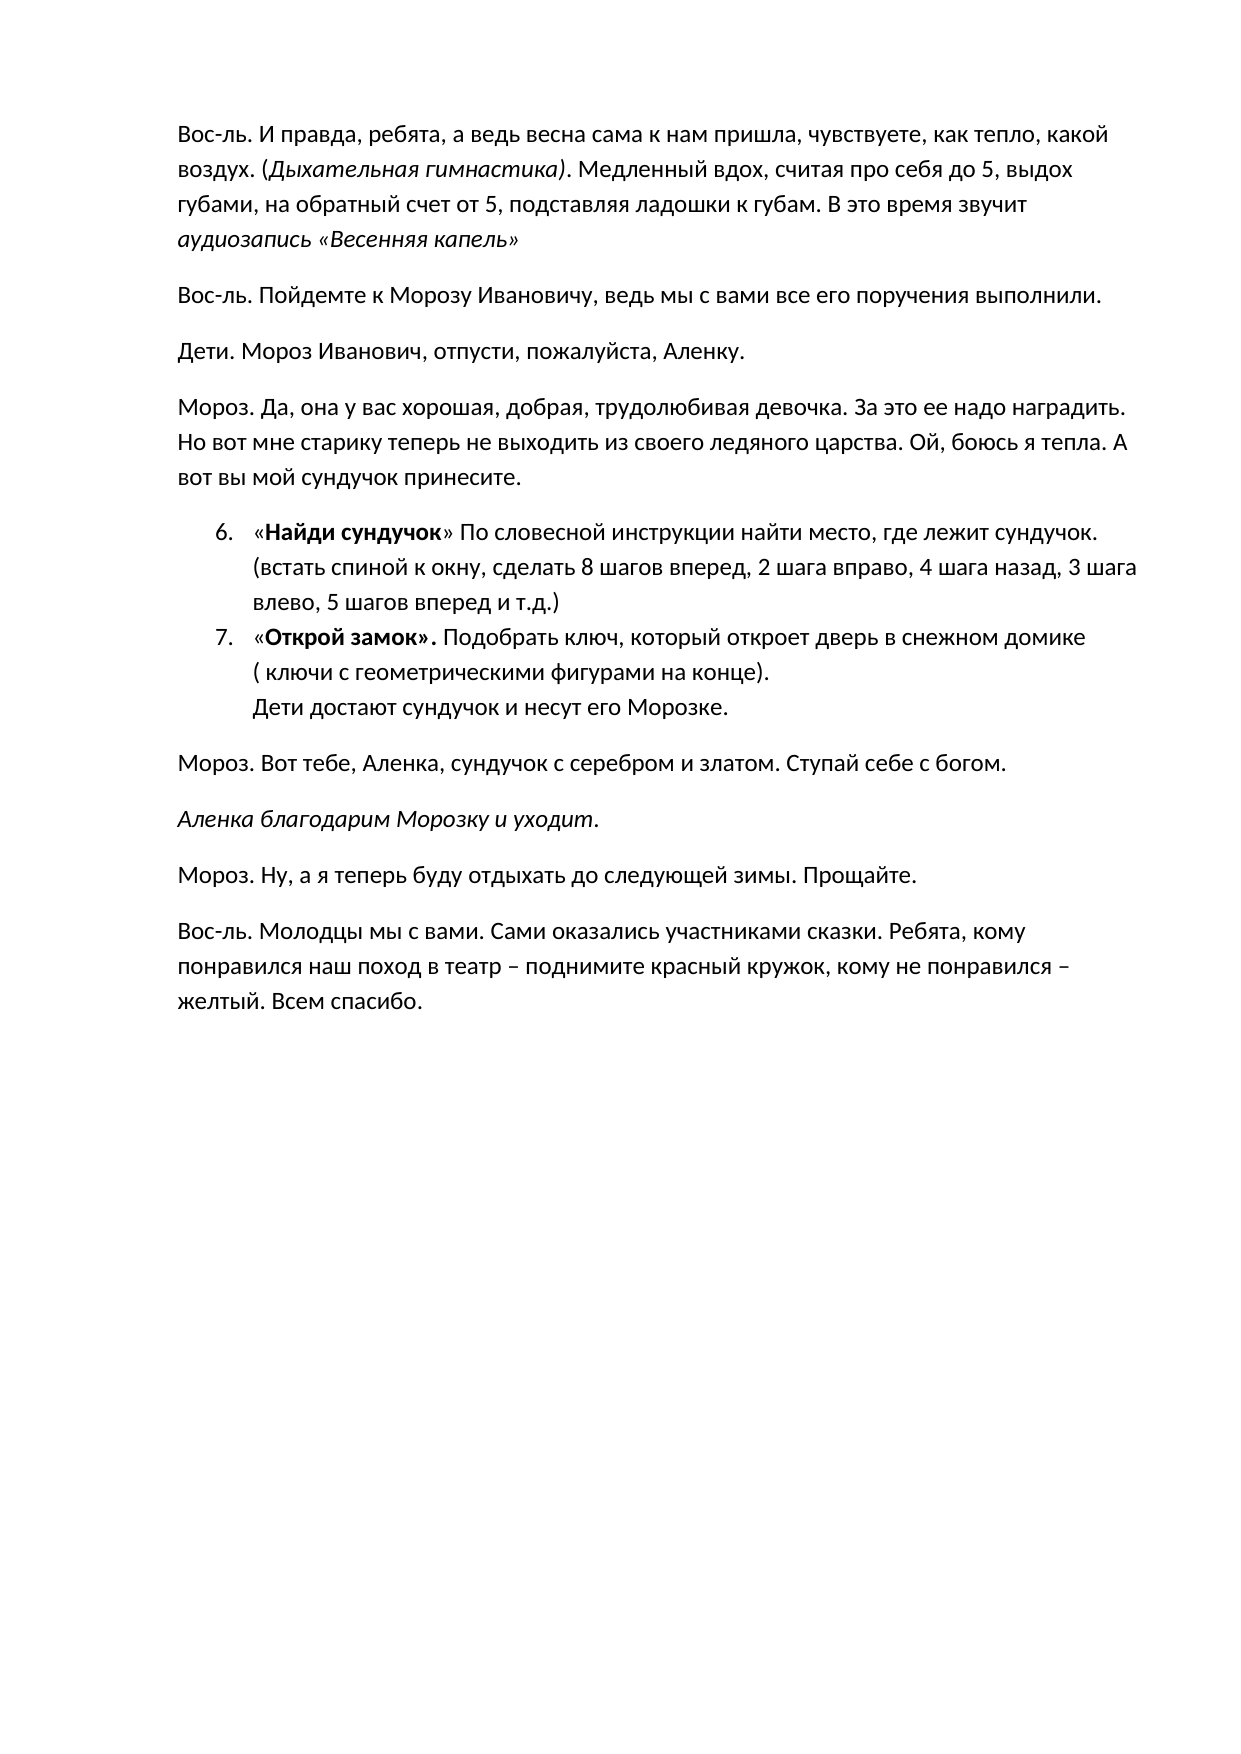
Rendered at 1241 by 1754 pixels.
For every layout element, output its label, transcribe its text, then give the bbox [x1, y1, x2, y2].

text Вос-ль. И правда, ребята, а ведь весна сама к нам пришла, чувствуете, как тепло, какой воздух. (Дыхательная гимнастика). Медленный вдох, считая про себя до 5, выдох губами, на обратный счет от 5, подставляя ладошки к губам. В это время звучит аудиозапись «Весенняя капель» [177, 118, 1152, 254]
text Вос-ль. Пойдемте к Морозу Ивановичу, ведь мы с вами все его поручения выполнили. [177, 279, 1152, 309]
text Мороз. Вот тебе, Аленка, сундучок с серебром и златом. Ступай себе с богом. [177, 747, 1152, 778]
text Вос-ль. Молодцы мы с вами. Сами оказались участниками сказки. Ребята, кому понравился наш поход в театр – поднимите красный кружок, кому не понравился – желтый. Всем спасибо. [177, 915, 1152, 1015]
list Дети достают сундучок и несут его Морозке. [252, 691, 1152, 722]
list ( ключи с геометрическими фигурами на конце). [252, 656, 1152, 687]
text Мороз. Да, она у вас хорошая, добрая, трудолюбивая девочка. За это ее надо наградить. Но вот мне старику теперь не выходить из своего ледяного царства. Ой, боюсь я тепла. А вот вы мой сундучок принесите. [177, 391, 1152, 491]
list «Открой замок». Подобрать ключ, который откроет дверь в снежном домике [215, 621, 1152, 652]
list «Найди сундучок» По словесной инструкции найти место, где лежит сундучок. (встать спиной к окну, сделать 8 шагов вперед, 2 шага вправо, 4 шага назад, 3 шага влево, 5 шагов вперед и т.д.) [215, 516, 1152, 617]
text Мороз. Ну, а я теперь буду отдыхать до следующей зимы. Прощайте. [177, 859, 1152, 889]
text Дети. Мороз Иванович, отпусти, пожалуйста, Аленку. [177, 335, 1152, 365]
text Аленка благодарим Морозку и уходит. [177, 803, 1152, 834]
